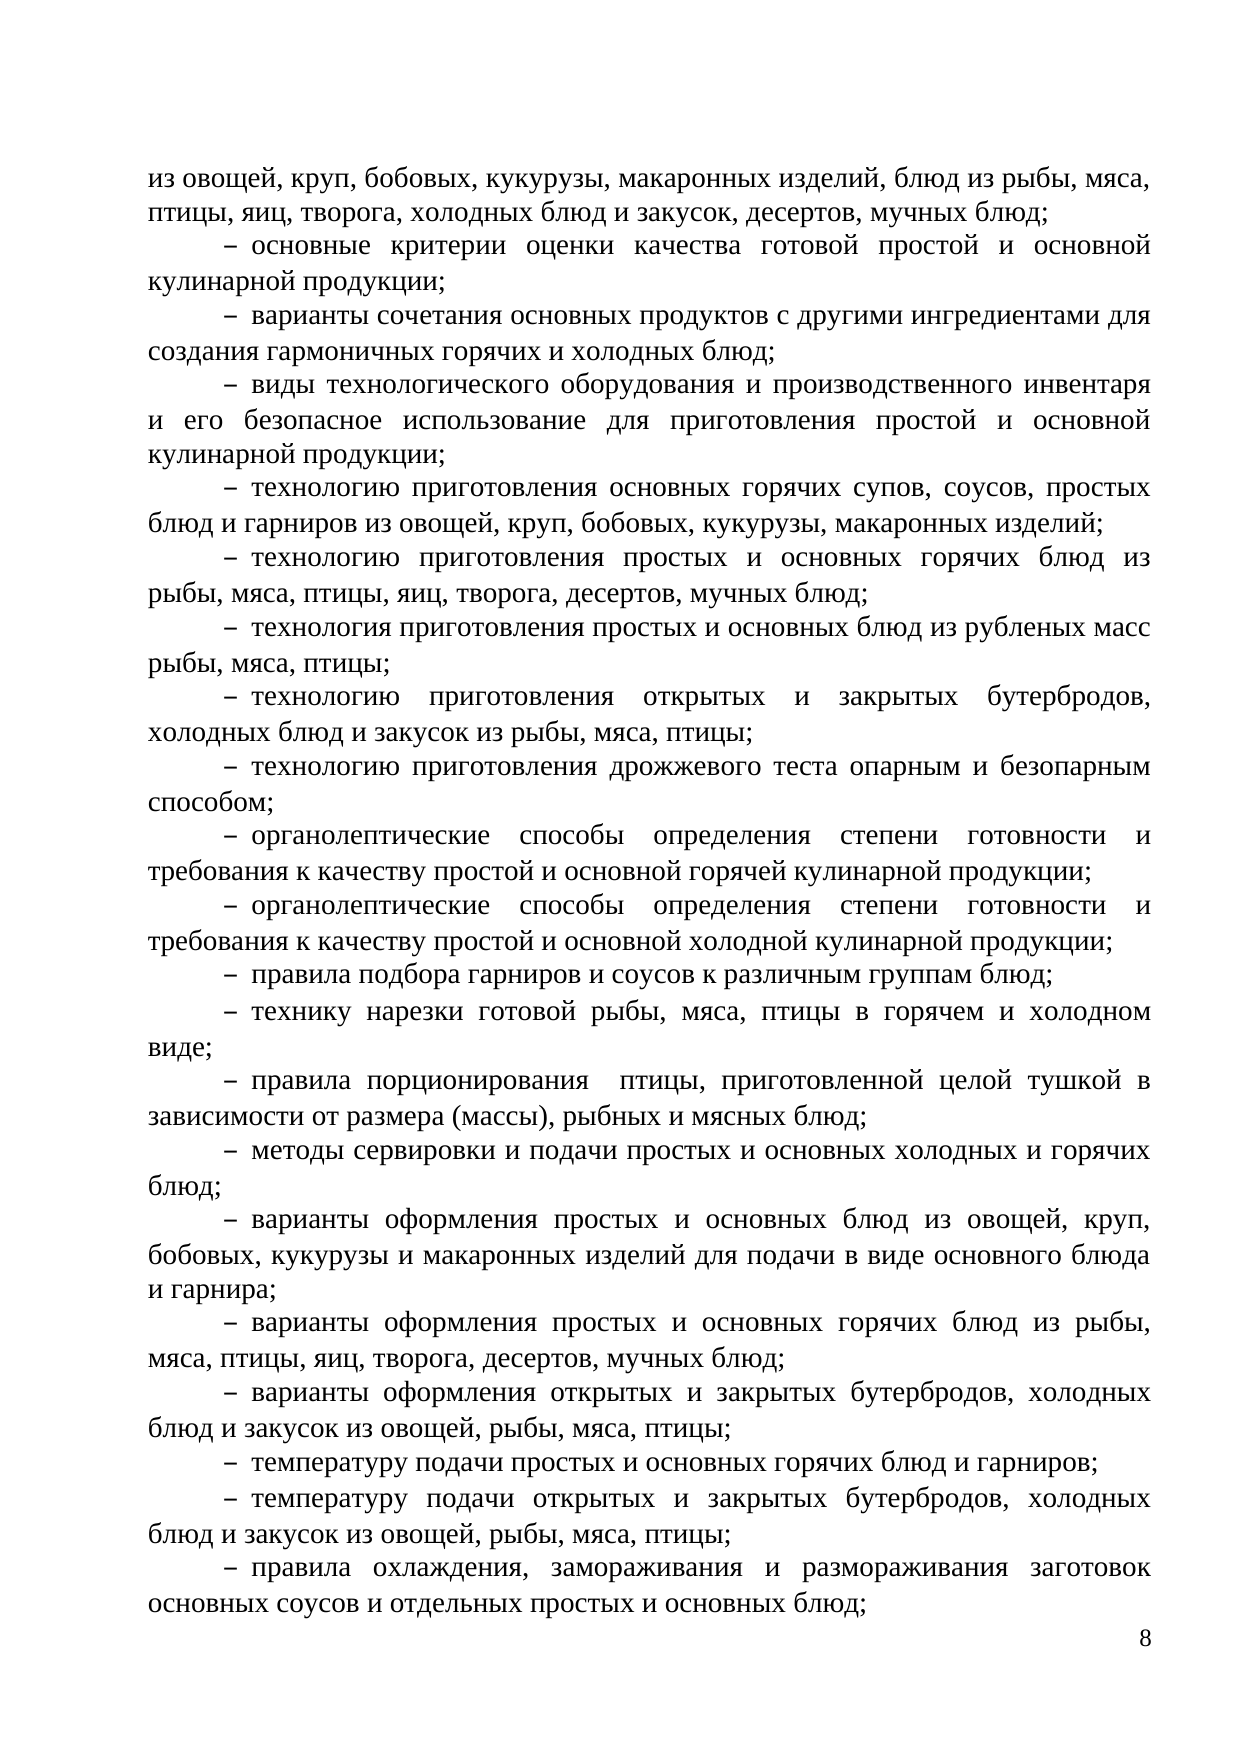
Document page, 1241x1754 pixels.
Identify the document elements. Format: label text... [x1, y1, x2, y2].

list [148, 160, 1152, 227]
list органолептические способы определения степени готовности и требования к качеству простой и основной холодной кулинарной продукции; [148, 887, 1152, 957]
list правила порционирования птицы, приготовленной целой тушкой в зависимости от размера (массы), рыбных и мясных блюд; [148, 1062, 1152, 1132]
list правила подбора гарниров и соусов к различным группам блюд; [148, 957, 1152, 993]
list варианты сочетания основных продуктов с другими ингредиентами для создания гармоничных горячих и холодных блюд; [148, 297, 1152, 366]
list варианты оформления простых и основных горячих блюд из рыбы, мяса, птицы, яиц, творога, десертов, мучных блюд; [148, 1304, 1152, 1374]
list технологию приготовления дрожжевого теста опарным и безопарным способом; [148, 748, 1152, 817]
list технологию приготовления основных горячих супов, соусов, простых блюд и гарниров из овощей, круп, бобовых, кукурузы, макаронных изделий; [148, 469, 1152, 539]
list температуру подачи простых и основных горячих блюд и гарниров; [148, 1444, 1152, 1480]
list технику нарезки готовой рыбы, мяса, птицы в горячем и холодном виде; [148, 993, 1152, 1062]
list температуру подачи открытых и закрытых бутербродов, холодных блюд и закусок из овощей, рыбы, мяса, птицы; [148, 1480, 1152, 1549]
list методы сервировки и подачи простых и основных холодных и горячих блюд; [148, 1132, 1152, 1201]
list основные критерии оценки качества готовой простой и основной кулинарной продукции; [148, 227, 1152, 297]
list правила охлаждения, замораживания и размораживания заготовок основных соусов и отдельных простых и основных блюд; [148, 1549, 1152, 1619]
list виды технологического оборудования и производственного инвентаря и его безопасное использование для приготовления простой и основной кулинарной продукции; [148, 366, 1152, 469]
list технология приготовления простых и основных блюд из рубленых масс рыбы, мяса, птицы; [148, 609, 1152, 678]
list варианты оформления открытых и закрытых бутербродов, холодных блюд и закусок из овощей, рыбы, мяса, птицы; [148, 1374, 1152, 1444]
list органолептические способы определения степени готовности и требования к качеству простой и основной горячей кулинарной продукции; [148, 817, 1152, 887]
list технологию приготовления простых и основных горячих блюд из рыбы, мяса, птицы, яиц, творога, десертов, мучных блюд; [148, 539, 1152, 609]
list варианты оформления простых и основных блюд из овощей, круп, бобовых, кукурузы и макаронных изделий для подачи в виде основного блюда и гарнира; [148, 1201, 1152, 1304]
list технологию приготовления открытых и закрытых бутербродов, холодных блюд и закусок из рыбы, мяса, птицы; [148, 678, 1152, 748]
